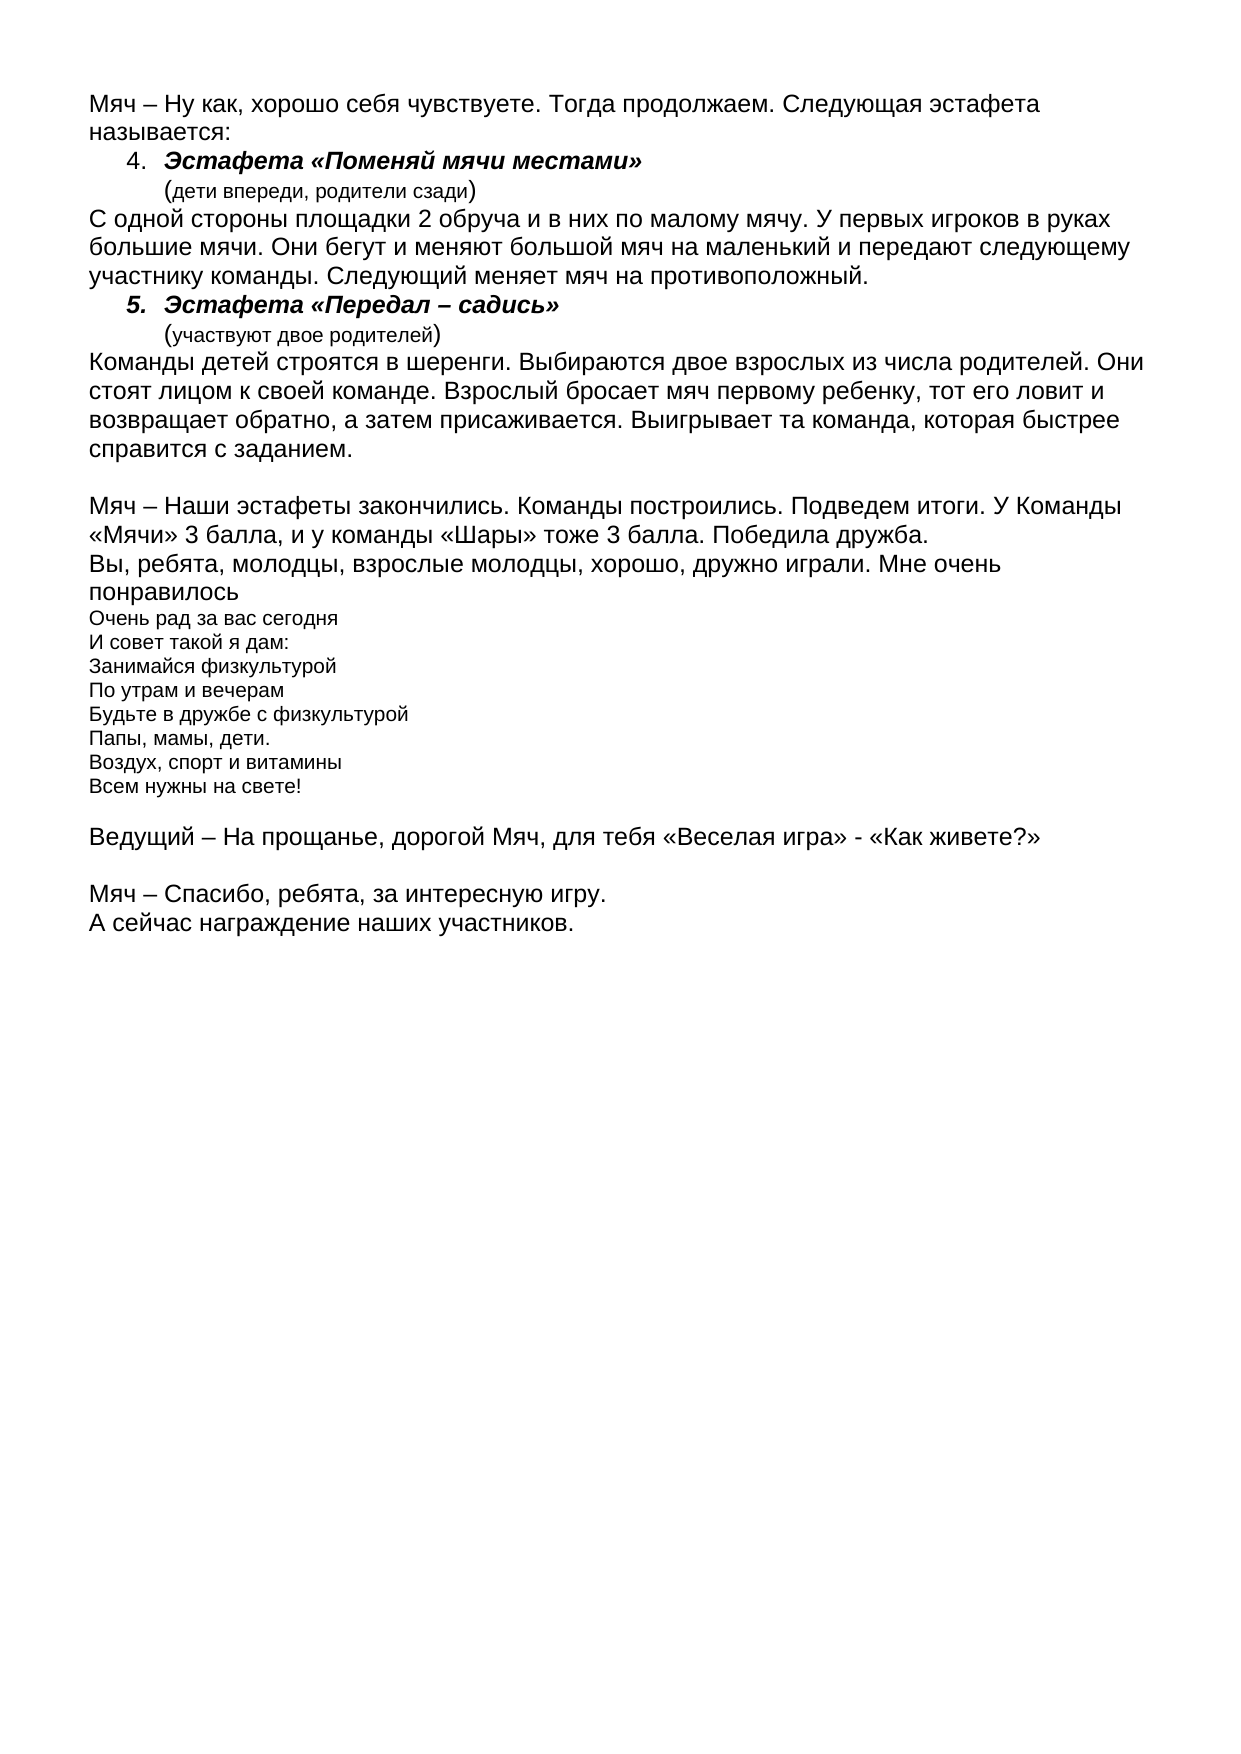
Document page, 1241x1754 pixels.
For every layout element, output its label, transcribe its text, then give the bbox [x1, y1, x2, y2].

text По утрам и вечерам [89, 678, 1152, 702]
list Эстафета «Поменяй мячи местами» [126, 146, 1152, 175]
text Всем нужны на свете! [89, 774, 1152, 798]
text Ведущий – На прощанье, дорогой Мяч, для тебя «Веселая игра» - «Как живете?» [89, 822, 1152, 851]
text Воздух, спорт и витамины [89, 750, 1152, 774]
text И совет такой я дам: [89, 630, 1152, 654]
text Занимайся физкультурой [89, 654, 1152, 678]
text Команды детей строятся в шеренги. Выбираются двое взрослых из числа родителей. Они стоят лицом к своей команде. Взрослый бросает мяч первому ребенку, тот его ловит и возвращает обратно, а затем присаживается. Выигрывает та команда, которая быстрее справится с заданием. [89, 347, 1152, 462]
text Вы, ребята, молодцы, взрослые молодцы, хорошо, дружно играли. Мне очень понравилось [89, 549, 1152, 606]
list Эстафета «Передал – садись» [126, 290, 1152, 319]
text Мяч – Наши эстафеты закончились. Команды построились. Подведем итоги. У Команды «Мячи» 3 балла, и у команды «Шары» тоже 3 балла. Победила дружба. [89, 491, 1152, 549]
list (участвуют двое родителей) [164, 319, 1152, 347]
text Мяч – Ну как, хорошо себя чувствуете. Тогда продолжаем. Следующая эстафета называется: [89, 89, 1152, 146]
text А сейчас награждение наших участников. [89, 908, 1152, 937]
text Папы, мамы, дети. [89, 726, 1152, 750]
text Очень рад за вас сегодня [89, 606, 1152, 630]
list (дети впереди, родители сзади) [164, 175, 1152, 204]
text С одной стороны площадки 2 обруча и в них по малому мячу. У первых игроков в руках большие мячи. Они бегут и меняют большой мяч на маленький и передают следующему участнику команды. Следующий меняет мяч на противоположный. [89, 204, 1152, 290]
text Мяч – Спасибо, ребята, за интересную игру. [89, 879, 1152, 908]
text Будьте в дружбе с физкультурой [89, 702, 1152, 726]
